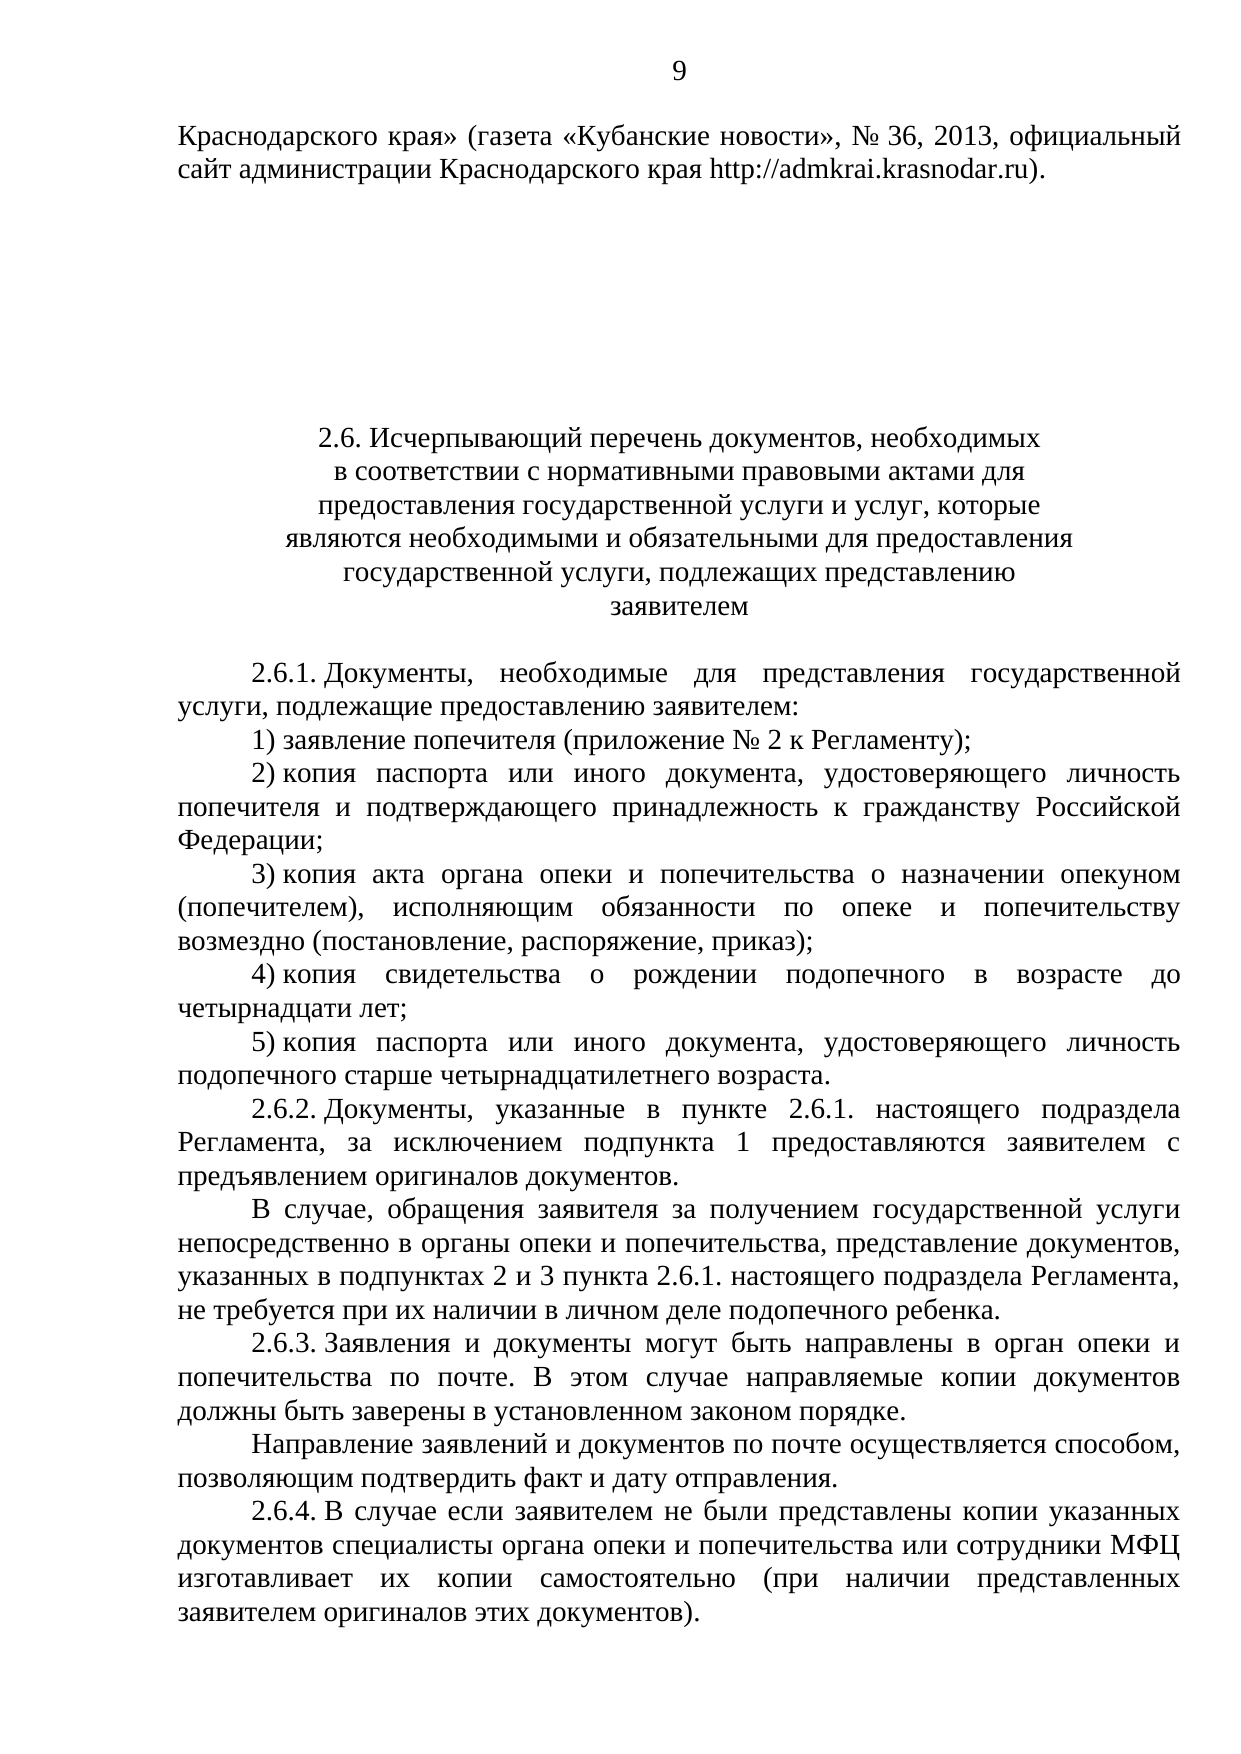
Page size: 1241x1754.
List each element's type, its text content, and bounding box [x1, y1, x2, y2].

text 2.6.3. Заявления и документы могут быть направлены в орган опеки и попечительства по почте. В этом случае направляемые копии документов должны быть заверены в установленном законом порядке. [177, 1326, 1181, 1426]
text 2.6. Исчерпывающий перечень документов, необходимых [177, 420, 1181, 453]
text Направление заявлений и документов по почте осуществляется способом, позволяющим подтвердить факт и дату отправления. [177, 1426, 1181, 1493]
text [177, 118, 1181, 185]
text заявителем [177, 588, 1181, 621]
text в соответствии с нормативными правовыми актами для [177, 453, 1181, 487]
text 1) заявление попечителя (приложение № 2 к Регламенту); [177, 722, 1181, 755]
text государственной услуги, подлежащих представлению [177, 554, 1181, 588]
text 5) копия паспорта или иного документа, удостоверяющего личность подопечного старше четырнадцатилетнего возраста. [177, 1024, 1181, 1091]
text 2) копия паспорта или иного документа, удостоверяющего личность попечителя и подтверждающего принадлежность к гражданству Российской Федерации; [177, 755, 1181, 856]
text являются необходимыми и обязательными для предоставления [177, 521, 1181, 554]
text В случае, обращения заявителя за получением государственной услуги непосредственно в органы опеки и попечительства, представление документов, указанных в подпунктах 2 и 3 пункта 2.6.1. настоящего подраздела Регламента, не требуется при их наличии в личном деле подопечного ребенка. [177, 1191, 1181, 1326]
text 2.6.4. В случае если заявителем не были представлены копии указанных документов специалисты органа опеки и попечительства или сотрудники МФЦ изготавливает их копии самостоятельно (при наличии представленных заявителем оригиналов этих документов). [177, 1493, 1181, 1627]
text 4) копия свидетельства о рождении подопечного в возрасте до четырнадцати лет; [177, 957, 1181, 1024]
text 2.6.1. Документы, необходимые для представления государственной услуги, подлежащие предоставлению заявителем: [177, 655, 1181, 722]
text 2.6.2. Документы, указанные в пункте 2.6.1. настоящего подраздела Регламента, за исключением подпункта 1 предоставляются заявителем с предъявлением оригиналов документов. [177, 1091, 1181, 1191]
text предоставления государственной услуги и услуг, которые [177, 487, 1181, 521]
text 3) копия акта органа опеки и попечительства о назначении опекуном (попечителем), исполняющим обязанности по опеке и попечительству возмездно (постановление, распоряжение, приказ); [177, 856, 1181, 957]
